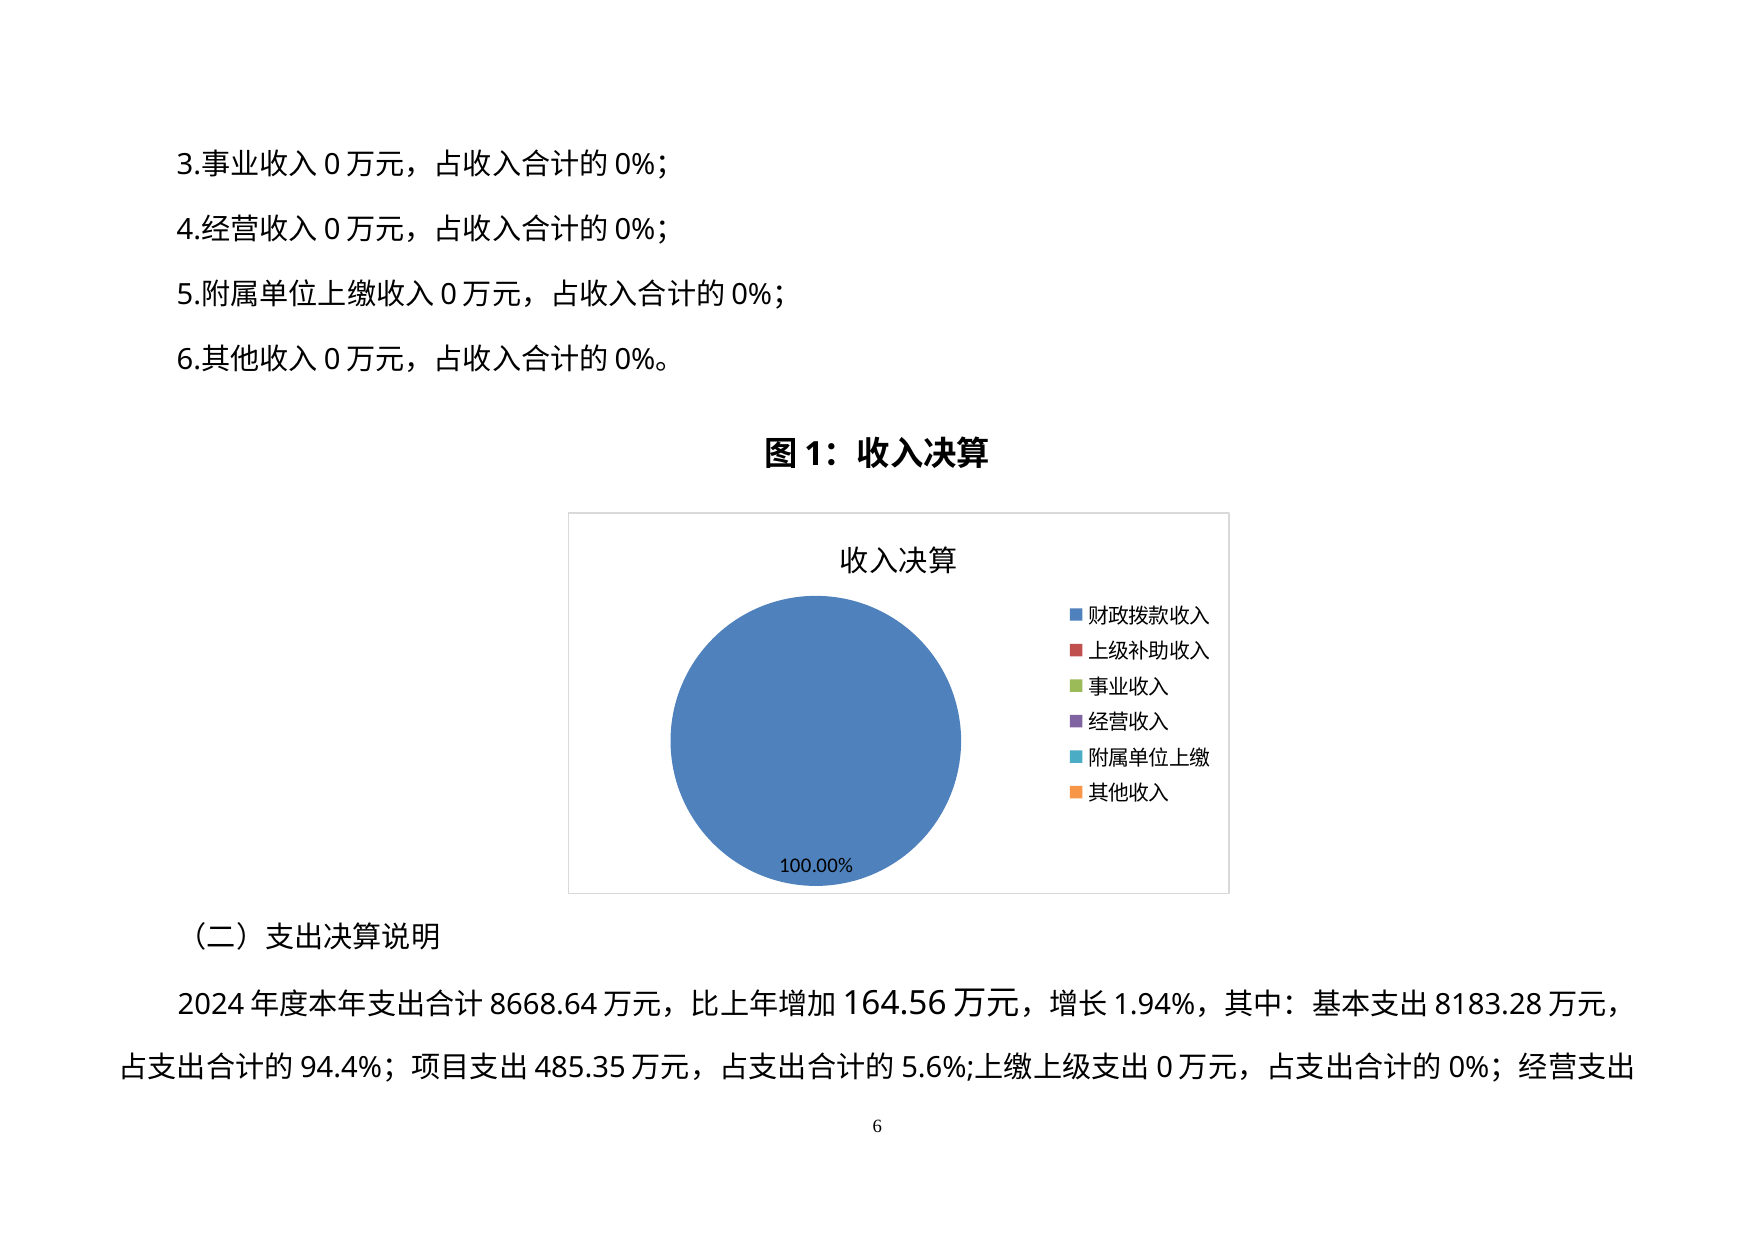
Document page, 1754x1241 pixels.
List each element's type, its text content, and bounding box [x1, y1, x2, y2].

text 5.附属单位上缴收入0万元，占收入合计的0%； [118, 259, 1636, 324]
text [118, 967, 1636, 1097]
text 6.其他收入0万元，占收入合计的0%。 [118, 324, 1636, 389]
text 4.经营收入0万元，占收入合计的0%； [118, 194, 1636, 259]
text 3.事业收入0万元，占收入合计的0%； [118, 129, 1636, 194]
subtitle 图1：收入决算 [118, 418, 1636, 483]
text （二）支出决算说明 [118, 902, 1636, 967]
